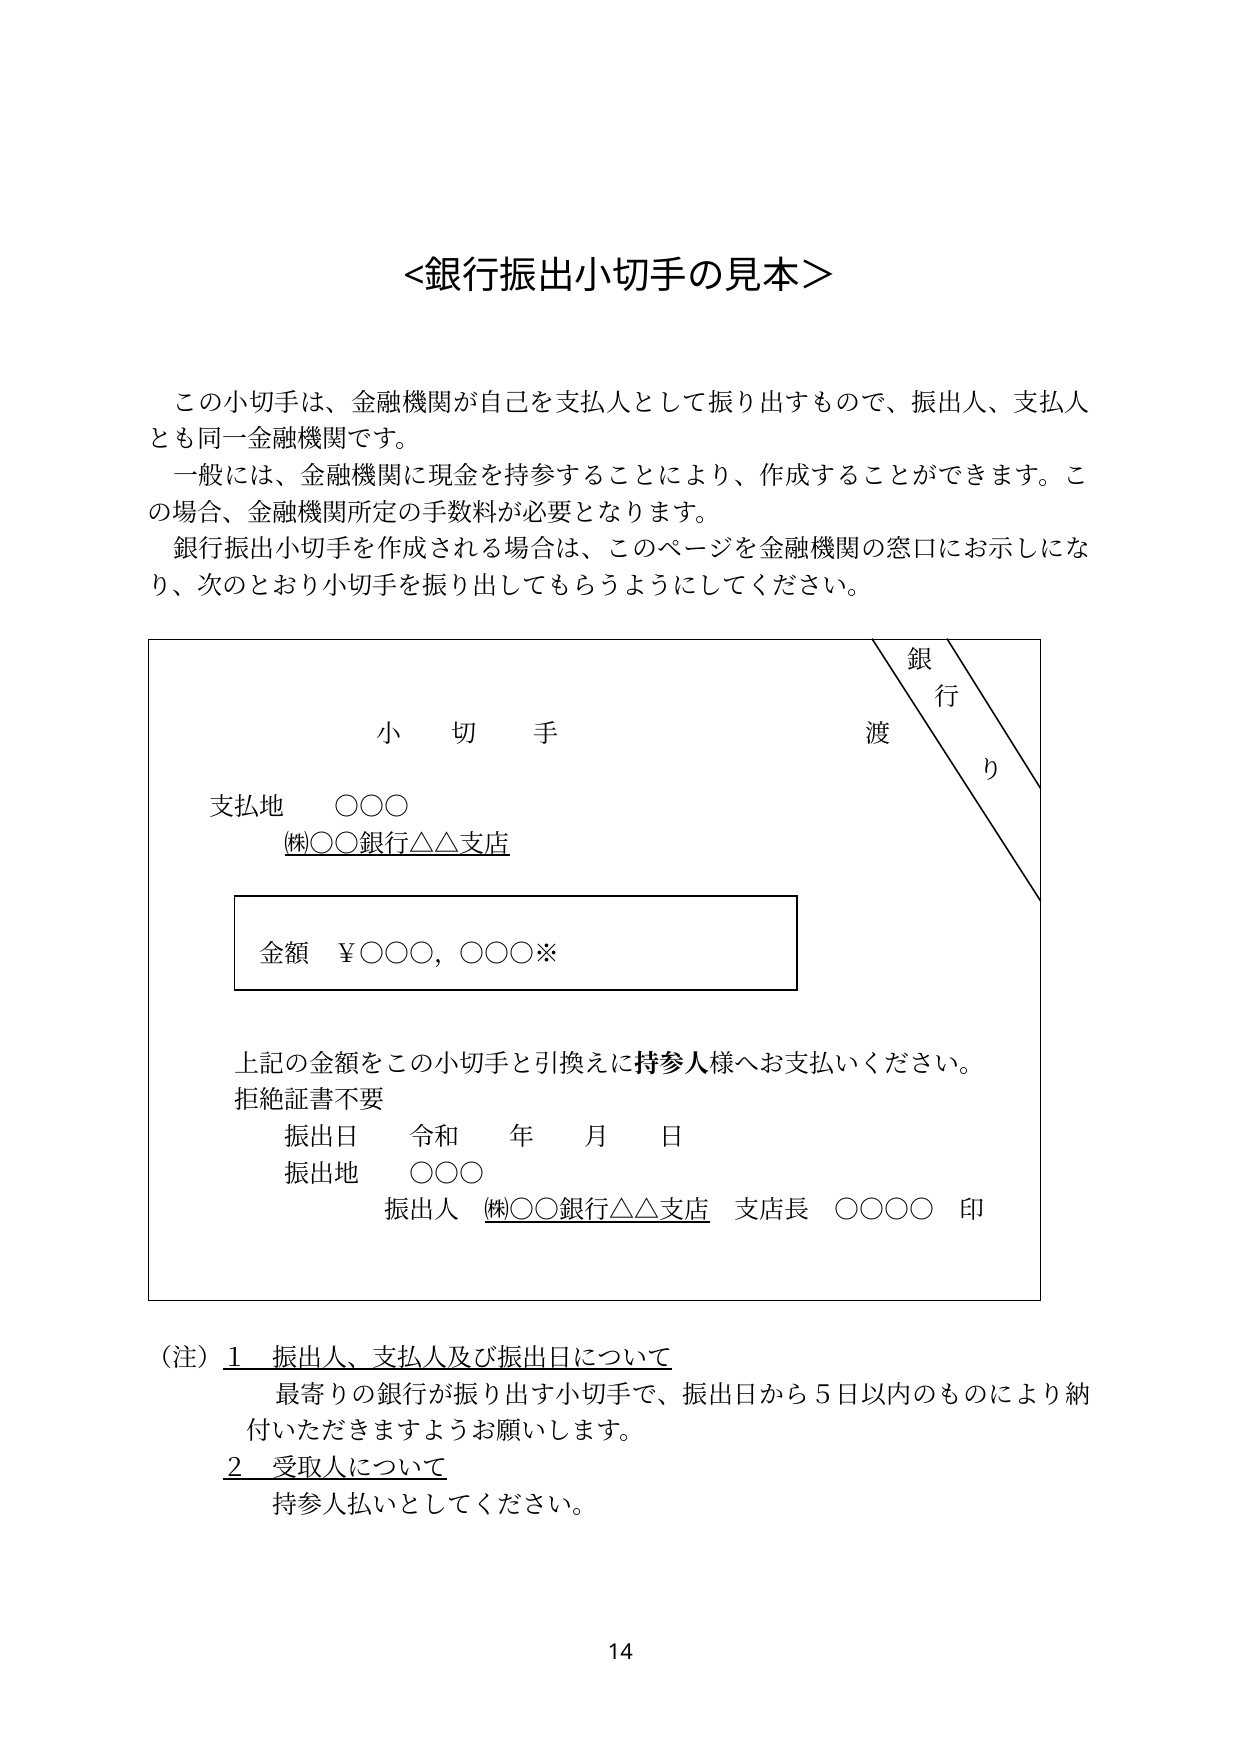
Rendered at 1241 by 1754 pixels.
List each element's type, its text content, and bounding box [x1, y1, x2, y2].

text 一般には、金融機関に現金を持参することにより、作成することができます。この場合、金融機関所定の手数料が必要となります。 [148, 455, 1092, 529]
text 最寄りの銀行が振り出す小切手で、振出日から５日以内のものにより納付いただきますようお願いします。 [148, 1374, 1092, 1447]
text 銀行振出小切手を作成される場合は、このページを金融機関の窓口にお示しになり、次のとおり小切手を振り出してもらうようにしてください。 [148, 529, 1092, 602]
text （注）１ 振出人、支払人及び振出日について [148, 1337, 1092, 1374]
text この小切手は、金融機関が自己を支払人として振り出すもので、振出人、支払人とも同一金融機関です。 [148, 382, 1092, 455]
table_header 銀 行 小 切 手 渡 り 支払地 ○○○ ㈱○○銀行△△支店 金額 ￥○○○，○○○※ 上記の金額をこの小切手と引換えに持参人様へお支払いください。 拒絶証書不要 振出日 令和 年 月 日 振出地 ○○○ 振出人 ㈱○○銀行△△支店 支店長 ○○○○ 印 [149, 640, 1040, 1300]
text <銀行振出小切手の見本＞ [148, 235, 1092, 309]
text 持参人払いとしてください。 [148, 1484, 1092, 1521]
text ２ 受取人について [148, 1447, 1092, 1484]
